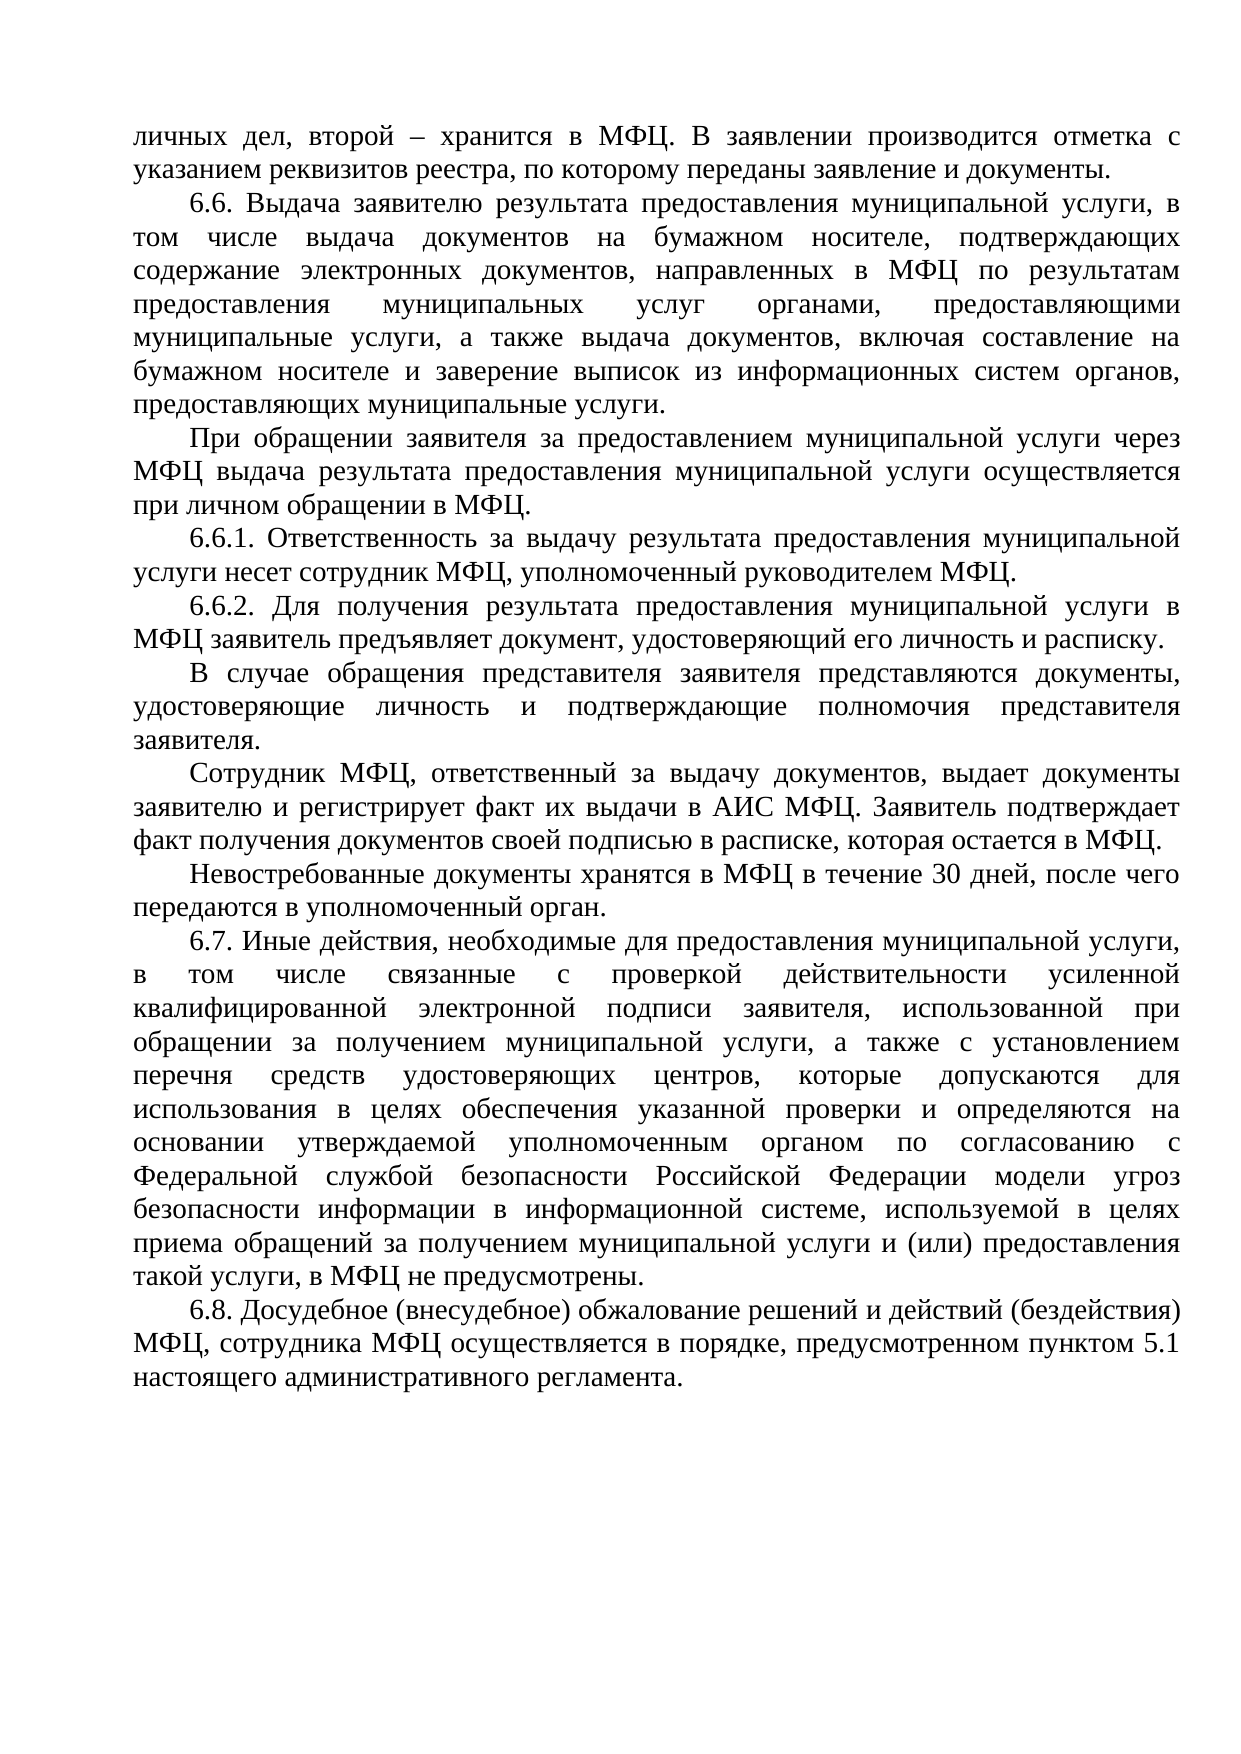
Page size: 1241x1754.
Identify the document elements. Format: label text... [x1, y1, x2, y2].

text 6.8. Досудебное (внесудебное) обжалование решений и действий (бездействия) МФЦ, сотрудника МФЦ осуществляется в порядке, предусмотренном пунктом 5.1 настоящего административного регламента. [133, 1292, 1181, 1393]
text 6.6.1. Ответственность за выдачу результата предоставления муниципальной услуги несет сотрудник МФЦ, уполномоченный руководителем МФЦ. [133, 521, 1181, 588]
text При обращении заявителя за предоставлением муниципальной услуги через МФЦ выдача результата предоставления муниципальной услуги осуществляется при личном обращении в МФЦ. [133, 420, 1181, 521]
text Невостребованные документы хранятся в МФЦ в течение 30 дней, после чего передаются в уполномоченный орган. [133, 856, 1181, 923]
text 6.6. Выдача заявителю результата предоставления муниципальной услуги, в том числе выдача документов на бумажном носителе, подтверждающих содержание электронных документов, направленных в МФЦ по результатам предоставления муниципальных услуг органами, предоставляющими муниципальные услуги, а также выдача документов, включая составление на бумажном носителе и заверение выписок из информационных систем органов, предоставляющих муниципальные услуги. [133, 185, 1181, 420]
text Сотрудник МФЦ, ответственный за выдачу документов, выдает документы заявителю и регистрирует факт их выдачи в АИС МФЦ. Заявитель подтверждает факт получения документов своей подписью в расписке, которая остается в МФЦ. [133, 755, 1181, 856]
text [133, 118, 1181, 185]
text В случае обращения представителя заявителя представляются документы, удостоверяющие личность и подтверждающие полномочия представителя заявителя. [133, 655, 1181, 755]
text 6.6.2. Для получения результата предоставления муниципальной услуги в МФЦ заявитель предъявляет документ, удостоверяющий его личность и расписку. [133, 588, 1181, 655]
text 6.7. Иные действия, необходимые для предоставления муниципальной услуги, в том числе связанные с проверкой действительности усиленной квалифицированной электронной подписи заявителя, использованной при обращении за получением муниципальной услуги, а также с установлением перечня средств удостоверяющих центров, которые допускаются для использования в целях обеспечения указанной проверки и определяются на основании утверждаемой уполномоченным органом по согласованию с Федеральной службой безопасности Российской Федерации модели угроз безопасности информации в информационной системе, используемой в целях приема обращений за получением муниципальной услуги и (или) предоставления такой услуги, в МФЦ не предусмотрены. [133, 923, 1181, 1292]
